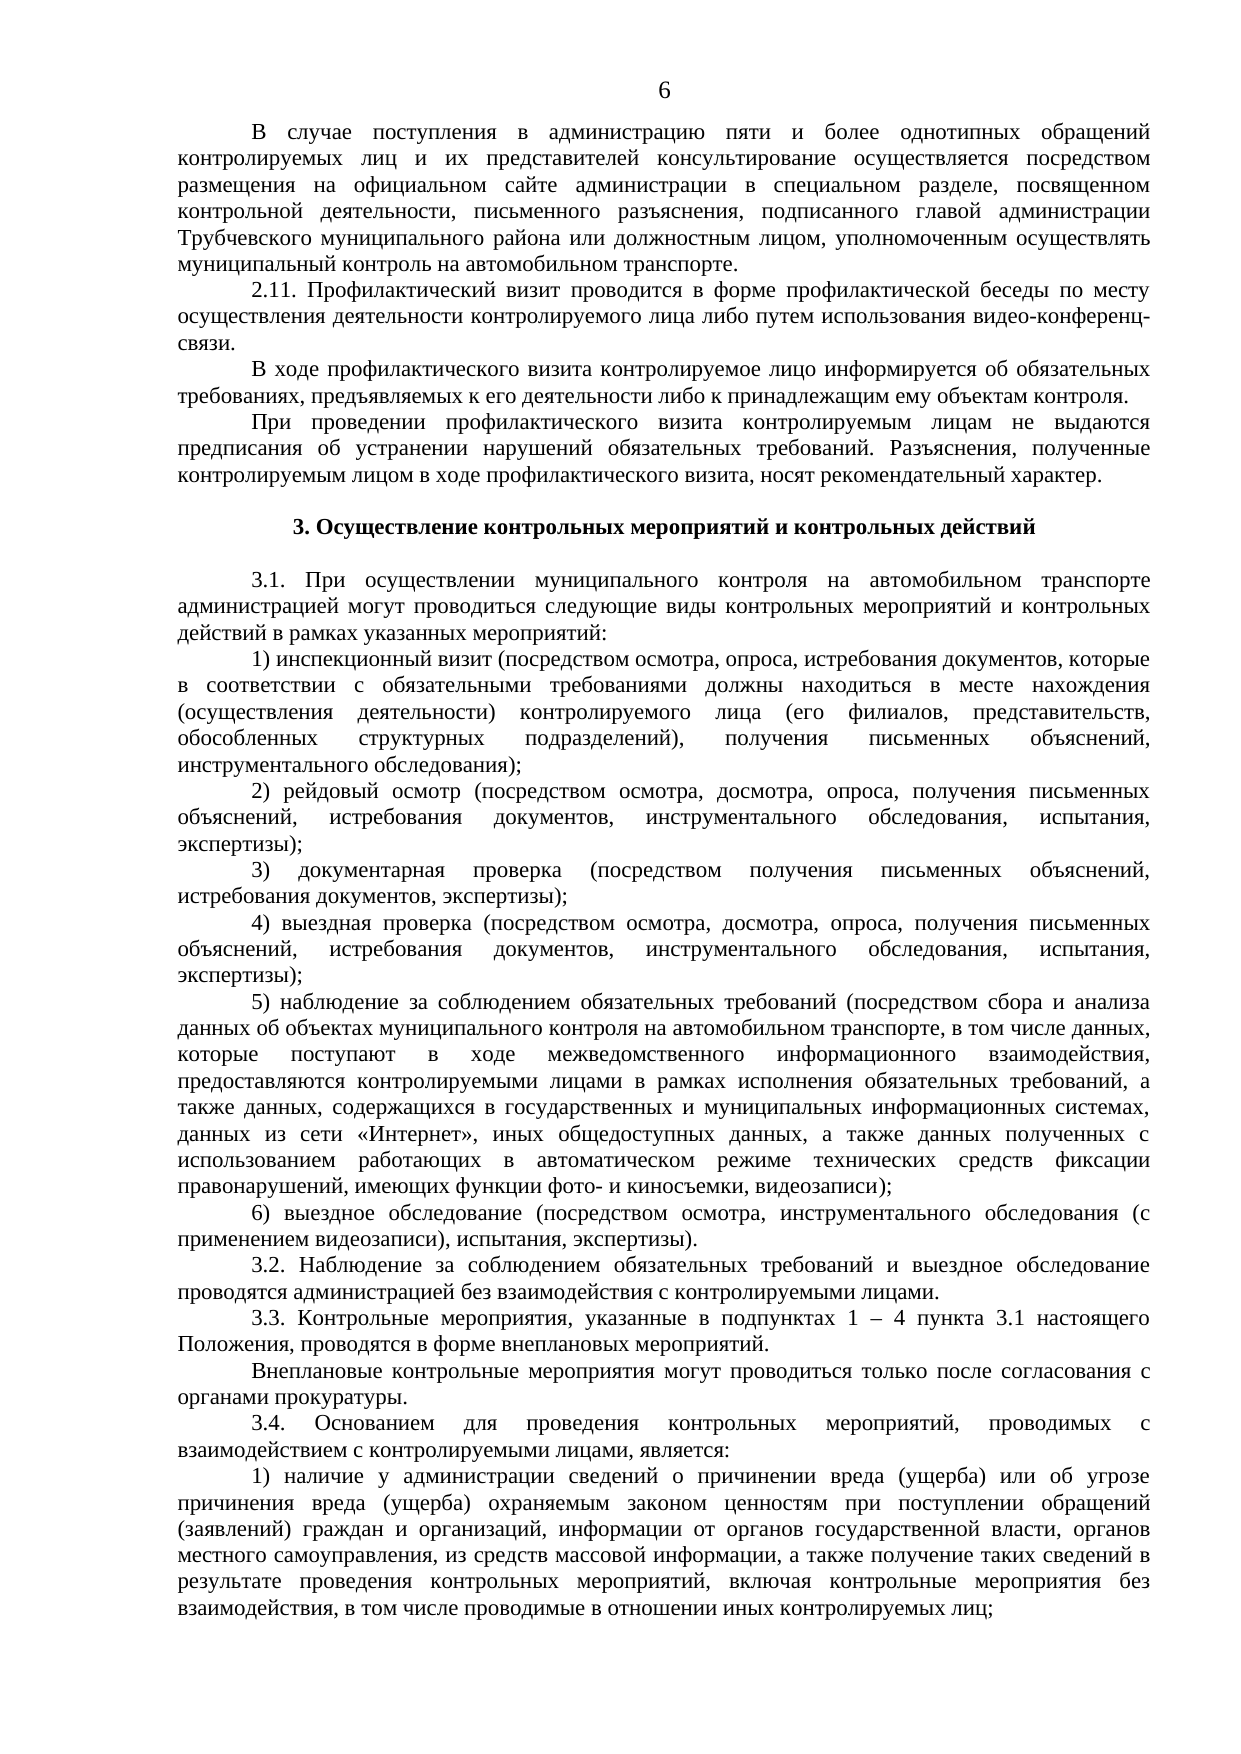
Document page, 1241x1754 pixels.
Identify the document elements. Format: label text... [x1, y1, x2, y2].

text 1) инспекционный визит (посредством осмотра, опроса, истребования документов, которые в соответствии с обязательными требованиями должны находиться в месте нахождения (осуществления деятельности) контролируемого лица (его филиалов, представительств, обособленных структурных подразделений), получения письменных объяснений, инструментального обследования); [177, 645, 1152, 777]
text 5) наблюдение за соблюдением обязательных требований (посредством сбора и анализа данных об объектах муниципального контроля на автомобильном транспорте, в том числе данных, которые поступают в ходе межведомственного информационного взаимодействия, предоставляются контролируемыми лицами в рамках исполнения обязательных требований, а также данных, содержащихся в государственных и муниципальных информационных системах, данных из сети «Интернет», иных общедоступных данных, а также данных полученных с использованием работающих в автоматическом режиме технических средств фиксации правонарушений, имеющих функции фото- и киносъемки, видеозаписи); [177, 988, 1152, 1067]
text 3) документарная проверка (посредством получения письменных объяснений, истребования документов, экспертизы); [177, 856, 1152, 909]
text 2.11. Профилактический визит проводится в форме профилактической беседы по месту осуществления деятельности контролируемого лица либо путем использования видео-конференц-связи. [177, 276, 1152, 355]
text При проведении профилактического визита контролируемым лицам не выдаются предписания об устранении нарушений обязательных требований. Разъяснения, полученные контролируемым лицом в ходе профилактического визита, носят рекомендательный характер. [177, 408, 1152, 487]
text 6) выездное обследование (посредством осмотра, инструментального обследования (с применением видеозаписи), испытания, экспертизы). [177, 1199, 1152, 1251]
text 3.4. Основанием для проведения контрольных мероприятий, проводимых с взаимодействием с контролируемыми лицами, является: [177, 1409, 1152, 1462]
text В случае поступления в администрацию пяти и более однотипных обращений контролируемых лиц и их представителей консультирование осуществляется посредством размещения на официальном сайте администрации в специальном разделе, посвященном контрольной деятельности, письменного разъяснения, подписанного главой администрации Трубчевского муниципального района или должностным лицом, уполномоченным осуществлять муниципальный контроль на автомобильном транспорте. [177, 118, 1152, 276]
text 3.1. При осуществлении муниципального контроля на автомобильном транспорте администрацией могут проводиться следующие виды контрольных мероприятий и контрольных действий в рамках указанных мероприятий: [177, 566, 1152, 645]
text 1) наличие у администрации сведений о причинении вреда (ущерба) или об угрозе причинения вреда (ущерба) охраняемым законом ценностям при поступлении обращений (заявлений) граждан и организаций, информации от органов государственной власти, органов местного самоуправления, из средств массовой информации, а также получение таких сведений в результате проведения контрольных мероприятий, включая контрольные мероприятия без взаимодействия, в том числе проводимые в отношении иных контролируемых лиц; [177, 1462, 1152, 1620]
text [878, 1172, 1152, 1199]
text 2) рейдовый осмотр (посредством осмотра, досмотра, опроса, получения письменных объяснений, истребования документов, инструментального обследования, испытания, экспертизы); [177, 777, 1152, 856]
text В ходе профилактического визита контролируемое лицо информируется об обязательных требованиях, предъявляемых к его деятельности либо к принадлежащим ему объектам контроля. [177, 355, 1152, 408]
text 4) выездная проверка (посредством осмотра, досмотра, опроса, получения письменных объяснений, истребования документов, инструментального обследования, испытания, экспертизы); [177, 909, 1152, 988]
text 3.3. Контрольные мероприятия, указанные в подпунктах 1 – 4 пункта 3.1 настоящего Положения, проводятся в форме внеплановых мероприятий. [177, 1304, 1152, 1357]
text 3. Осуществление контрольных мероприятий и контрольных действий [177, 513, 1152, 540]
text Внеплановые контрольные мероприятия могут проводиться только после согласования с органами прокуратуры. [177, 1357, 1152, 1409]
text 3.2. Наблюдение за соблюдением обязательных требований и выездное обследование проводятся администрацией без взаимодействия с контролируемыми лицами. [177, 1251, 1152, 1304]
